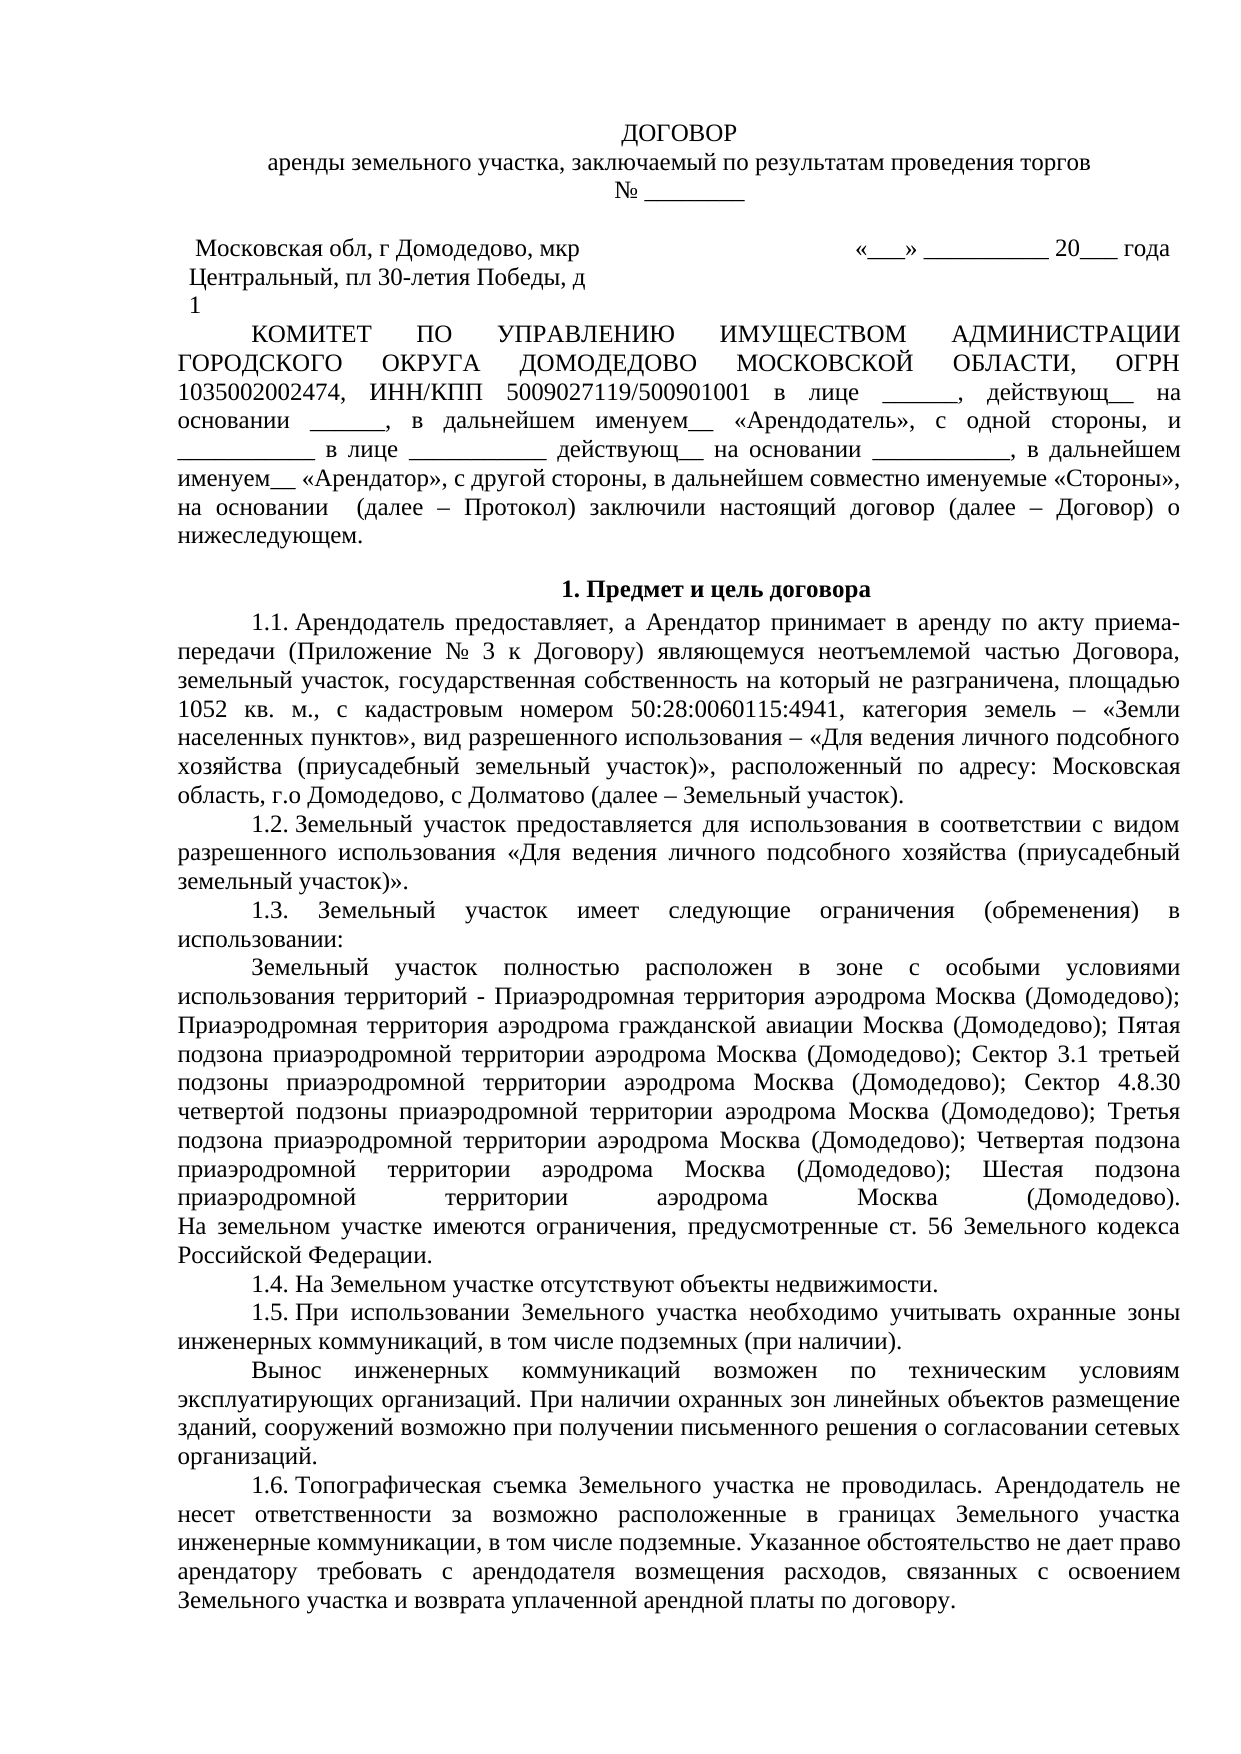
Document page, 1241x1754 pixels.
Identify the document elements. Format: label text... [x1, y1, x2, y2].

text аренды земельного участка, заключаемый по результатам проведения торгов [177, 147, 1181, 176]
table_header Московская обл, г Домодедово, мкр Центральный, пл 30-летия Победы, д 1 [177, 233, 605, 319]
text 1.5. При использовании Земельного участка необходимо учитывать охранные зоны инженерных коммуникаций, в том числе подземных (при наличии). [177, 1297, 1181, 1355]
text Вынос инженерных коммуникаций возможен по техническим условиям эксплуатирующих организаций. При наличии охранных зон линейных объектов размещение зданий, сооружений возможно при получении письменного решения о согласовании сетевых организаций. [177, 1355, 1181, 1470]
text 1.3. Земельный участок имеет следующие ограничения (обременения) в использовании: [177, 895, 1181, 952]
text № ________ [177, 176, 1181, 204]
text 1.6. Топографическая съемка Земельного участка не проводилась. Арендодатель не несет ответственности за возможно расположенные в границах Земельного участка инженерные коммуникации, в том числе подземные. Указанное обстоятельство не дает право арендатору требовать с арендодателя возмещения расходов, связанных с освоением Земельного участка и возврата уплаченной арендной платы по договору. [177, 1470, 1181, 1614]
text 1.4. На Земельном участке отсутствуют объекты недвижимости. [177, 1269, 1181, 1297]
text ДОГОВОР [177, 118, 1181, 147]
text 1.2. Земельный участок предоставляется для использования в соответствии с видом разрешенного использования «Для ведения личного подсобного хозяйства (приусадебный земельный участок)». [177, 809, 1181, 895]
text Земельный участок полностью расположен в зоне с особыми условиями использования территорий - Приаэродромная территория аэродрома Москва (Домодедово); Приаэродромная территория аэродрома гражданской авиации Москва (Домодедово); Пятая подзона приаэродромной территории аэродрома Москва (Домодедово); Сектор 3.1 третьей подзоны приаэродромной территории аэродрома Москва (Домодедово); Сектор 4.8.30 четвертой подзоны приаэродромной территории аэродрома Москва (Домодедово); Третья подзона приаэродромной территории аэродрома Москва (Домодедово); Четвертая подзона приаэродромной территории аэродрома Москва (Домодедово); Шестая подзона приаэродромной территории аэродрома Москва (Домодедово). На земельном участке имеются ограничения, предусмотренные ст. 56 Земельного кодекса Российской Федерации. [177, 952, 1181, 1269]
text 1.1. Арендодатель предоставляет, а Арендатор принимает в аренду по акту приема-передачи (Приложение № 3 к Договору) являющемуся неотъемлемой частью Договора, земельный участок, государственная собственность на который не разграничена, площадью 1052 кв. м., с кадастровым номером 50:28:0060115:4941, категория земель – «Земли населенных пунктов», вид разрешенного использования – «Для ведения личного подсобного хозяйства (приусадебный земельный участок)», расположенный по адресу: Московская область, г.о Домодедово, с Долматово (далее – Земельный участок). [177, 607, 1181, 809]
text КОМИТЕТ ПО УПРАВЛЕНИЮ ИМУЩЕСТВОМ АДМИНИСТРАЦИИ ГОРОДСКОГО ОКРУГА ДОМОДЕДОВО МОСКОВСКОЙ ОБЛАСТИ, ОГРН 1035002002474, ИНН/КПП 5009027119/500901001 в лице ______, действующ__ на основании ______, в дальнейшем именуем__ «Арендодатель», с одной стороны, и ___________ в лице ___________ действующ__ на основании ___________, в дальнейшем именуем__ «Арендатор», с другой стороны, в дальнейшем совместно именуемые «Стороны», на основании (далее – Протокол) заключили настоящий договор (далее – Договор) о нижеследующем. [177, 319, 1181, 549]
text 1. Предмет и цель договора [177, 574, 1181, 603]
table_header «___» __________ 20___ года [605, 233, 1181, 319]
